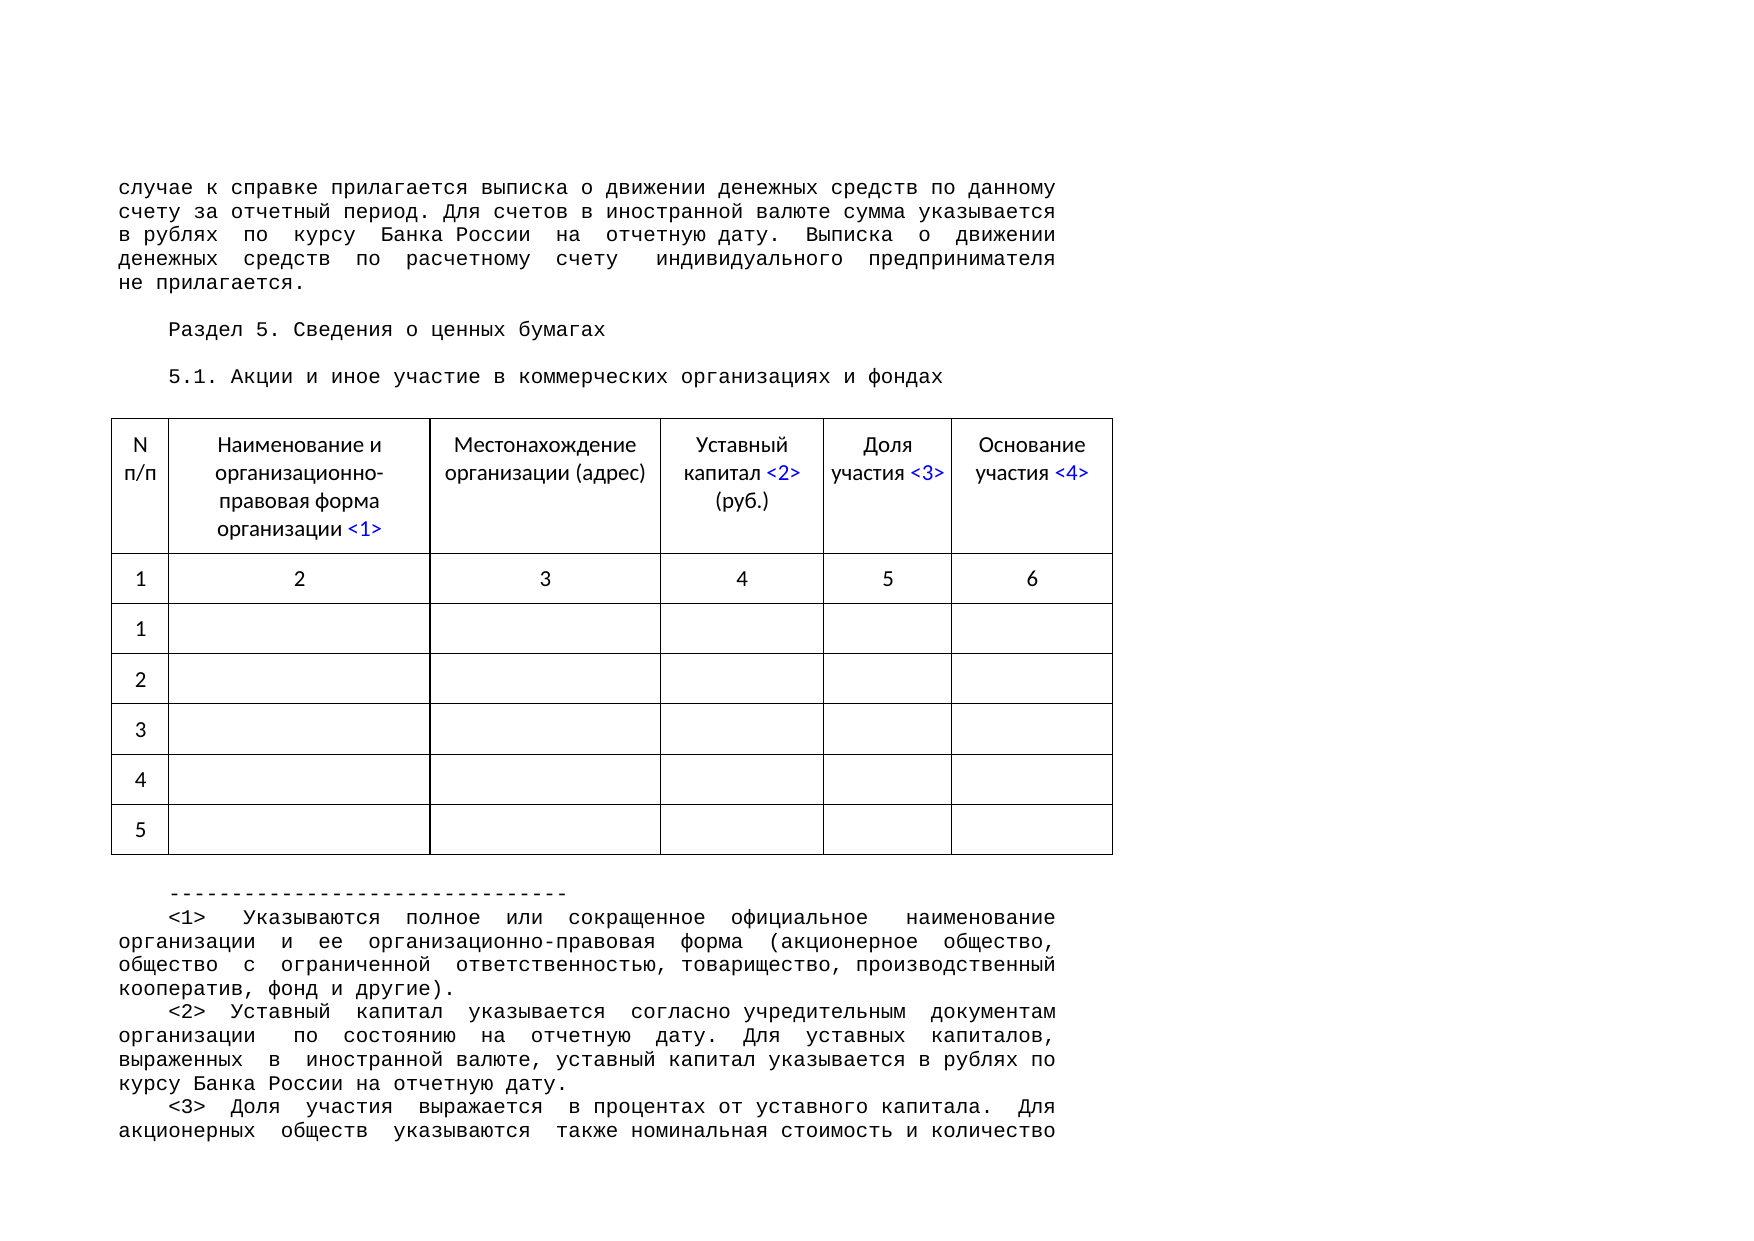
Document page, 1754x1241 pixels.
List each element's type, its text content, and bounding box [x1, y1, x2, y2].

text в рублях по курсу Банка России на отчетную дату. Выписка о движении [118, 224, 1636, 248]
table_cell [824, 805, 951, 854]
table_header N п/п [112, 419, 168, 552]
table_cell [661, 704, 823, 754]
text выраженных в иностранной валюте, уставный капитал указывается в рублях по [118, 1049, 1636, 1072]
table_cell 1 [112, 604, 168, 653]
table_cell [952, 805, 1112, 854]
table_cell [431, 654, 660, 703]
table_cell [661, 805, 823, 854]
table_cell [952, 755, 1112, 804]
table_cell [431, 755, 660, 804]
table_cell [952, 704, 1112, 754]
text организации по состоянию на отчетную дату. Для уставных капиталов, [118, 1025, 1636, 1049]
text кооператив, фонд и другие). [118, 978, 1636, 1002]
text <3> Доля участия выражается в процентах от уставного капитала. Для [118, 1096, 1636, 1120]
table_cell 5 [824, 554, 951, 603]
table_header Основание участия <4> [952, 419, 1112, 552]
table_cell [169, 604, 429, 653]
table_header Наименование и организационно-правовая форма организации <1> [169, 419, 429, 552]
table_cell [952, 604, 1112, 653]
table_cell [661, 654, 823, 703]
text случае к справке прилагается выписка о движении денежных средств по данному [118, 177, 1636, 201]
table_cell 1 [112, 554, 168, 603]
text <1> Указываются полное или сокращенное официальное наименование [118, 907, 1636, 931]
table_header Доля участия <3> [824, 419, 951, 552]
table_cell [431, 604, 660, 653]
table_cell [431, 805, 660, 854]
table_cell [661, 604, 823, 653]
table_header Уставный капитал <2> (руб.) [661, 419, 823, 552]
table_cell 4 [661, 554, 823, 603]
table_header Местонахождение организации (адрес) [431, 419, 660, 552]
table_cell [661, 755, 823, 804]
table_cell [169, 755, 429, 804]
text Раздел 5. Сведения о ценных бумагах [118, 319, 1636, 343]
text организации и ее организационно-правовая форма (акционерное общество, [118, 931, 1636, 954]
text счету за отчетный период. Для счетов в иностранной валюте сумма указывается [118, 201, 1636, 224]
table_cell [169, 805, 429, 854]
table_cell 2 [112, 654, 168, 703]
table_cell [431, 704, 660, 754]
table_cell 4 [112, 755, 168, 804]
text курсу Банка России на отчетную дату. [118, 1072, 1636, 1096]
text не прилагается. [118, 272, 1636, 295]
text денежных средств по расчетному счету индивидуального предпринимателя [118, 248, 1636, 272]
table_cell 2 [169, 554, 429, 603]
text 5.1. Акции и иное участие в коммерческих организациях и фондах [118, 366, 1636, 390]
table_cell [824, 654, 951, 703]
table_cell [169, 654, 429, 703]
text <2> Уставный капитал указывается согласно учредительным документам [118, 1002, 1636, 1025]
table_cell [824, 604, 951, 653]
table_cell 3 [112, 704, 168, 754]
table_cell [169, 704, 429, 754]
table_cell 5 [112, 805, 168, 854]
table_cell [824, 704, 951, 754]
table_cell 3 [431, 554, 660, 603]
text акционерных обществ указываются также номинальная стоимость и количество [118, 1120, 1636, 1143]
table_cell [824, 755, 951, 804]
table_cell 6 [952, 554, 1112, 603]
text общество с ограниченной ответственностью, товарищество, производственный [118, 954, 1636, 978]
text -------------------------------- [118, 883, 1636, 907]
table_cell [952, 654, 1112, 703]
